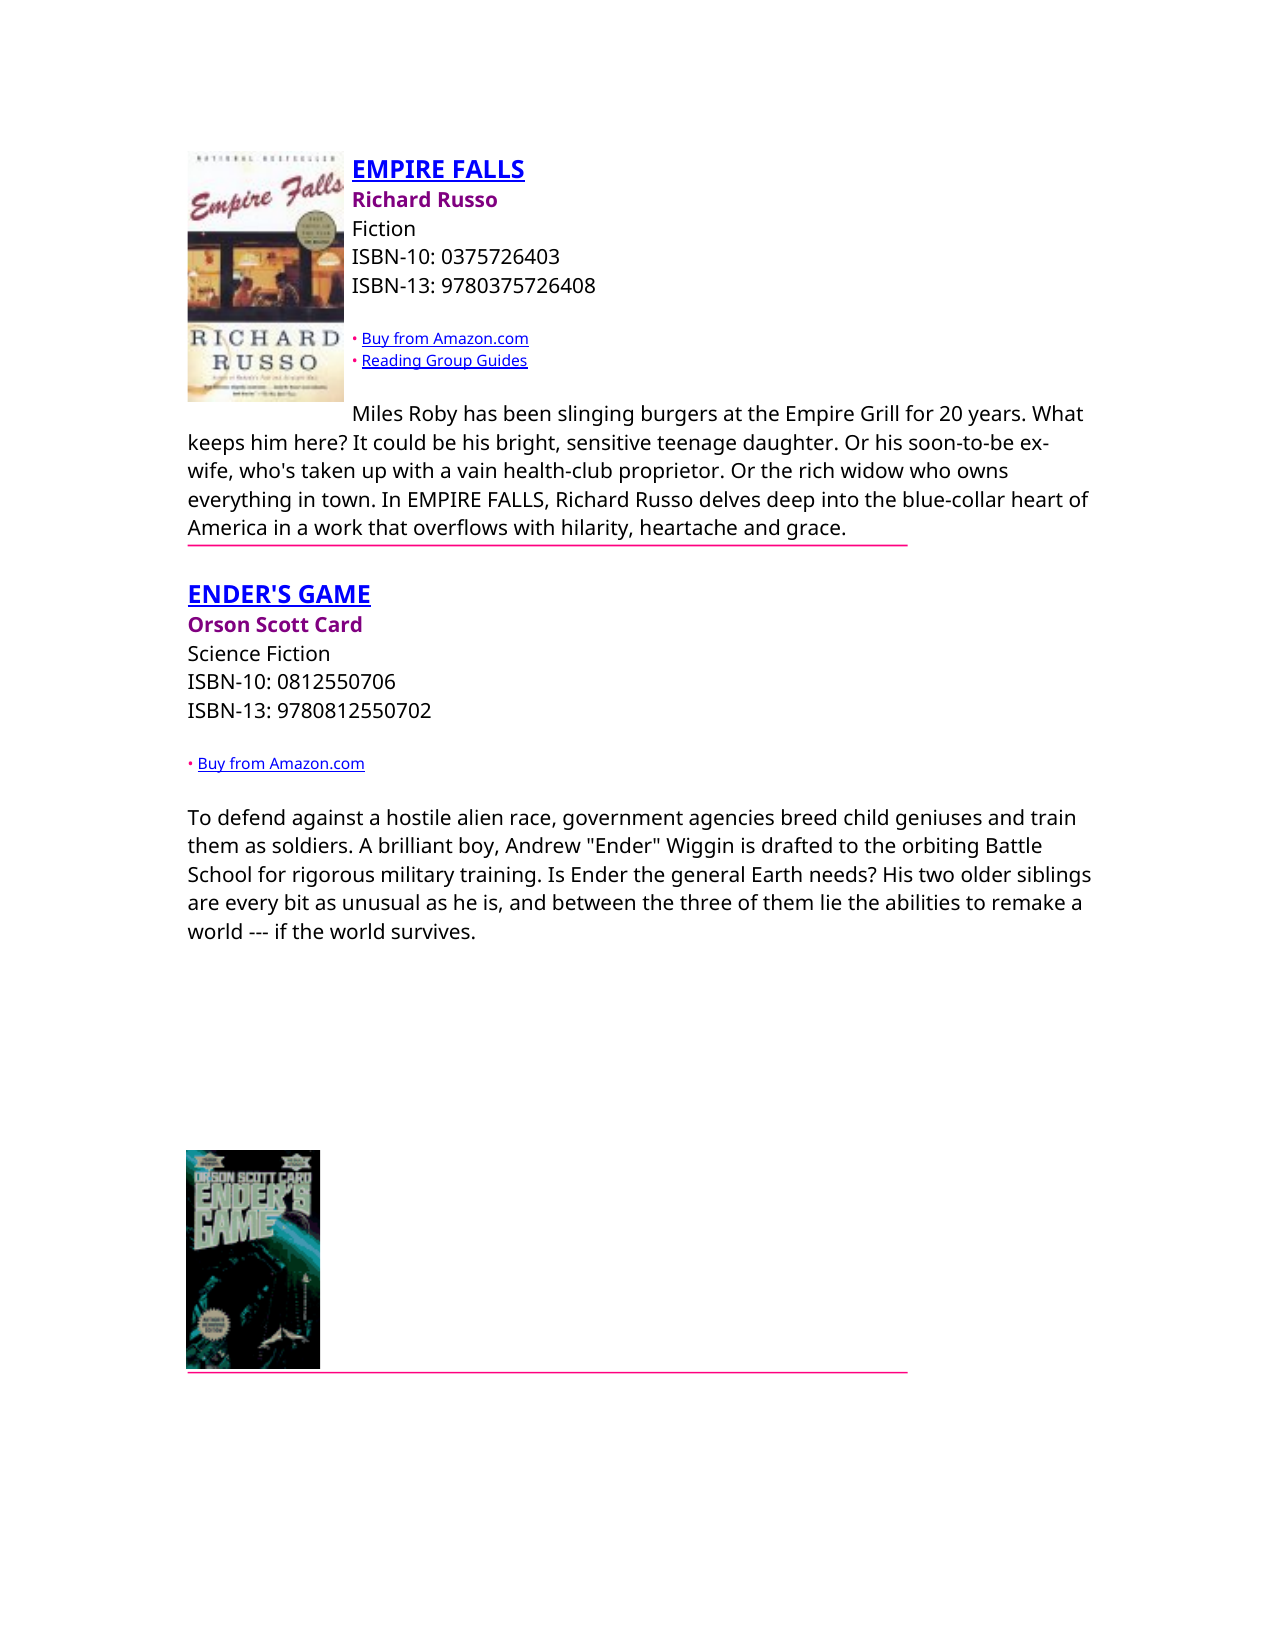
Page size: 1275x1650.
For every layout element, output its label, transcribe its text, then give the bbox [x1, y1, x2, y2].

table_cell [186, 543, 1095, 575]
table_cell ENDER'S GAME Orson Scott Card Science Fiction ISBN-10: 0812550706 ISBN-13: 9780812550702 • Buy from Amazon.com To defend against a hostile alien race, government agencies breed child geniuses and train them as soldiers. A brilliant boy, Andrew "Ender" Wiggin is drafted to the orbiting for rigorous military training. Is Ender the general Earth needs? His two older siblings are every bit as unusual as he is, and between the three of them lie the abilities to remake a world --- if the world survives. [186, 575, 1095, 1370]
table_cell [186, 1370, 1095, 1402]
picture [186, 1150, 321, 1369]
picture [187, 151, 344, 402]
table_cell EMPIRE FALLS Richard Russo Fiction ISBN-10: 0375726403 ISBN-13: 9780375726408 • Buy from Amazon.com • Reading Group Guides Miles Roby has been slinging burgers at the Empire Grill for 20 years. What keeps him here? It could be his bright, sensitive teenage daughter. Or his soon-to-be ex-wife, who's taken up with a vain health-club proprietor. Or the rich widow who owns everything in town. In , Richard Russo delves deep into the blue-collar heart of in a work that overflows with hilarity, heartache and grace. [186, 150, 1095, 543]
